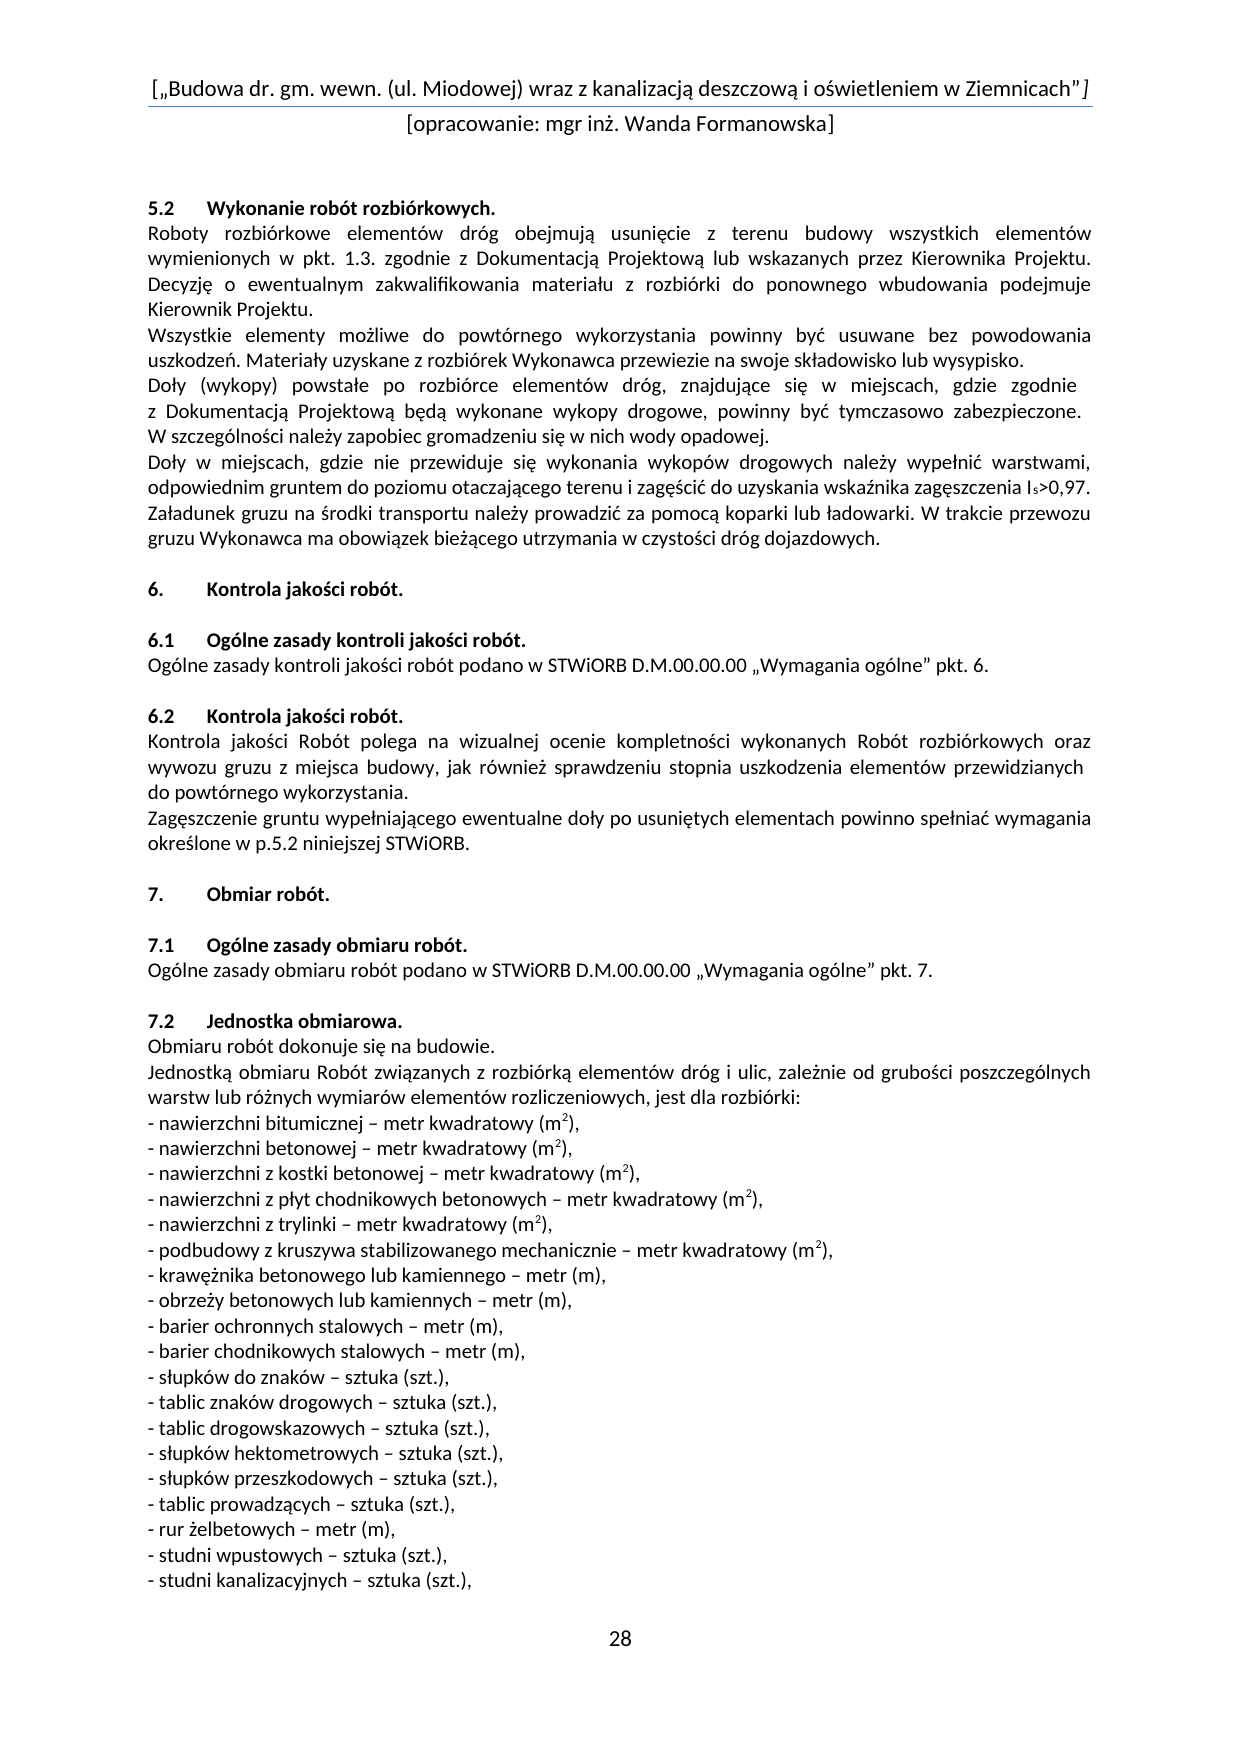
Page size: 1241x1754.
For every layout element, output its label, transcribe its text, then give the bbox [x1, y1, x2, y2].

text - słupków do znaków – sztuka (szt.), [148, 1364, 1093, 1389]
text - krawężnika betonowego lub kamiennego – metr (m), [148, 1262, 1093, 1288]
list Obmiar robót. [148, 881, 1093, 906]
text Doły w miejscach, gdzie nie przewiduje się wykonania wykopów drogowych należy wypełnić warstwami, odpowiednim gruntem do poziomu otaczającego terenu i zagęścić do uzyskania wskaźnika zagęszczenia Is>0,97. [148, 449, 1093, 500]
text - nawierzchni z trylinki – metr kwadratowy (m2), [148, 1211, 1093, 1237]
text - podbudowy z kruszywa stabilizowanego mechanicznie – metr kwadratowy (m2), [148, 1237, 1093, 1262]
text - obrzeży betonowych lub kamiennych – metr (m), [148, 1288, 1093, 1313]
text - studni wpustowych – sztuka (szt.), [148, 1542, 1093, 1567]
text Jednostką obmiaru Robót związanych z rozbiórką elementów dróg i ulic, zależnie od grubości poszczególnych warstw lub różnych wymiarów elementów rozliczeniowych, jest dla rozbiórki: [148, 1059, 1093, 1110]
text - nawierzchni bitumicznej – metr kwadratowy (m2), [148, 1110, 1093, 1135]
text - słupków przeszkodowych – sztuka (szt.), [148, 1466, 1093, 1491]
text - nawierzchni z kostki betonowej – metr kwadratowy (m2), [148, 1161, 1093, 1186]
text - tablic prowadzących – sztuka (szt.), [148, 1491, 1093, 1516]
text - rur żelbetowych – metr (m), [148, 1516, 1093, 1542]
list 5.2 Wykonanie robót rozbiórkowych. [148, 195, 1093, 220]
text - tablic drogowskazowych – sztuka (szt.), [148, 1415, 1093, 1440]
text - nawierzchni z płyt chodnikowych betonowych – metr kwadratowy (m2), [148, 1186, 1093, 1211]
list Ogólne zasady kontroli jakości robót podano w STWiORB D.M.00.00.00 „Wymagania ogólne” pkt. 6. [148, 652, 1093, 678]
list 7.1 Ogólne zasady obmiaru robót. [148, 932, 1093, 957]
text Wszystkie elementy możliwe do powtórnego wykorzystania powinny być usuwane bez powodowania uszkodzeń. Materiały uzyskane z rozbiórek Wykonawca przewiezie na swoje składowisko lub wysypisko. [148, 322, 1093, 373]
list 7.2 Jednostka obmiarowa. [148, 1008, 1093, 1033]
text Kontrola jakości Robót polega na wizualnej ocenie kompletności wykonanych Robót rozbiórkowych oraz wywozu gruzu z miejsca budowy, jak również sprawdzeniu stopnia uszkodzenia elementów przewidzianych do powtórnego wykorzystania. [148, 728, 1093, 805]
text - słupków hektometrowych – sztuka (szt.), [148, 1440, 1093, 1466]
text Załadunek gruzu na środki transportu należy prowadzić za pomocą koparki lub ładowarki. W trakcie przewozu gruzu Wykonawca ma obowiązek bieżącego utrzymania w czystości dróg dojazdowych. [148, 500, 1093, 551]
text - nawierzchni betonowej – metr kwadratowy (m2), [148, 1135, 1093, 1161]
list Kontrola jakości robót. [148, 576, 1093, 601]
list 6.2 Kontrola jakości robót. [148, 703, 1093, 728]
text - barier chodnikowych stalowych – metr (m), [148, 1338, 1093, 1364]
text Roboty rozbiórkowe elementów dróg obejmują usunięcie z terenu budowy wszystkich elementów wymienionych w pkt. 1.3. zgodnie z Dokumentacją Projektową lub wskazanych przez Kierownika Projektu. Decyzję o ewentualnym zakwalifikowania materiału z rozbiórki do ponownego wbudowania podejmuje Kierownik Projektu. [148, 220, 1093, 322]
text Zagęszczenie gruntu wypełniającego ewentualne doły po usuniętych elementach powinno spełniać wymagania określone w p.5.2 niniejszej STWiORB. [148, 805, 1093, 856]
list 6.1 Ogólne zasady kontroli jakości robót. [148, 627, 1093, 652]
text Doły (wykopy) powstałe po rozbiórce elementów dróg, znajdujące się w miejscach, gdzie zgodnie z Dokumentacją Projektową będą wykonane wykopy drogowe, powinny być tymczasowo zabezpieczone. W szczególności należy zapobiec gromadzeniu się w nich wody opadowej. [148, 373, 1093, 449]
list Obmiaru robót dokonuje się na budowie. [148, 1033, 1093, 1059]
text - tablic znaków drogowych – sztuka (szt.), [148, 1389, 1093, 1415]
text - barier ochronnych stalowych – metr (m), [148, 1313, 1093, 1338]
list Ogólne zasady obmiaru robót podano w STWiORB D.M.00.00.00 „Wymagania ogólne” pkt. 7. [148, 957, 1093, 983]
text - studni kanalizacyjnych – sztuka (szt.), [148, 1567, 1093, 1593]
